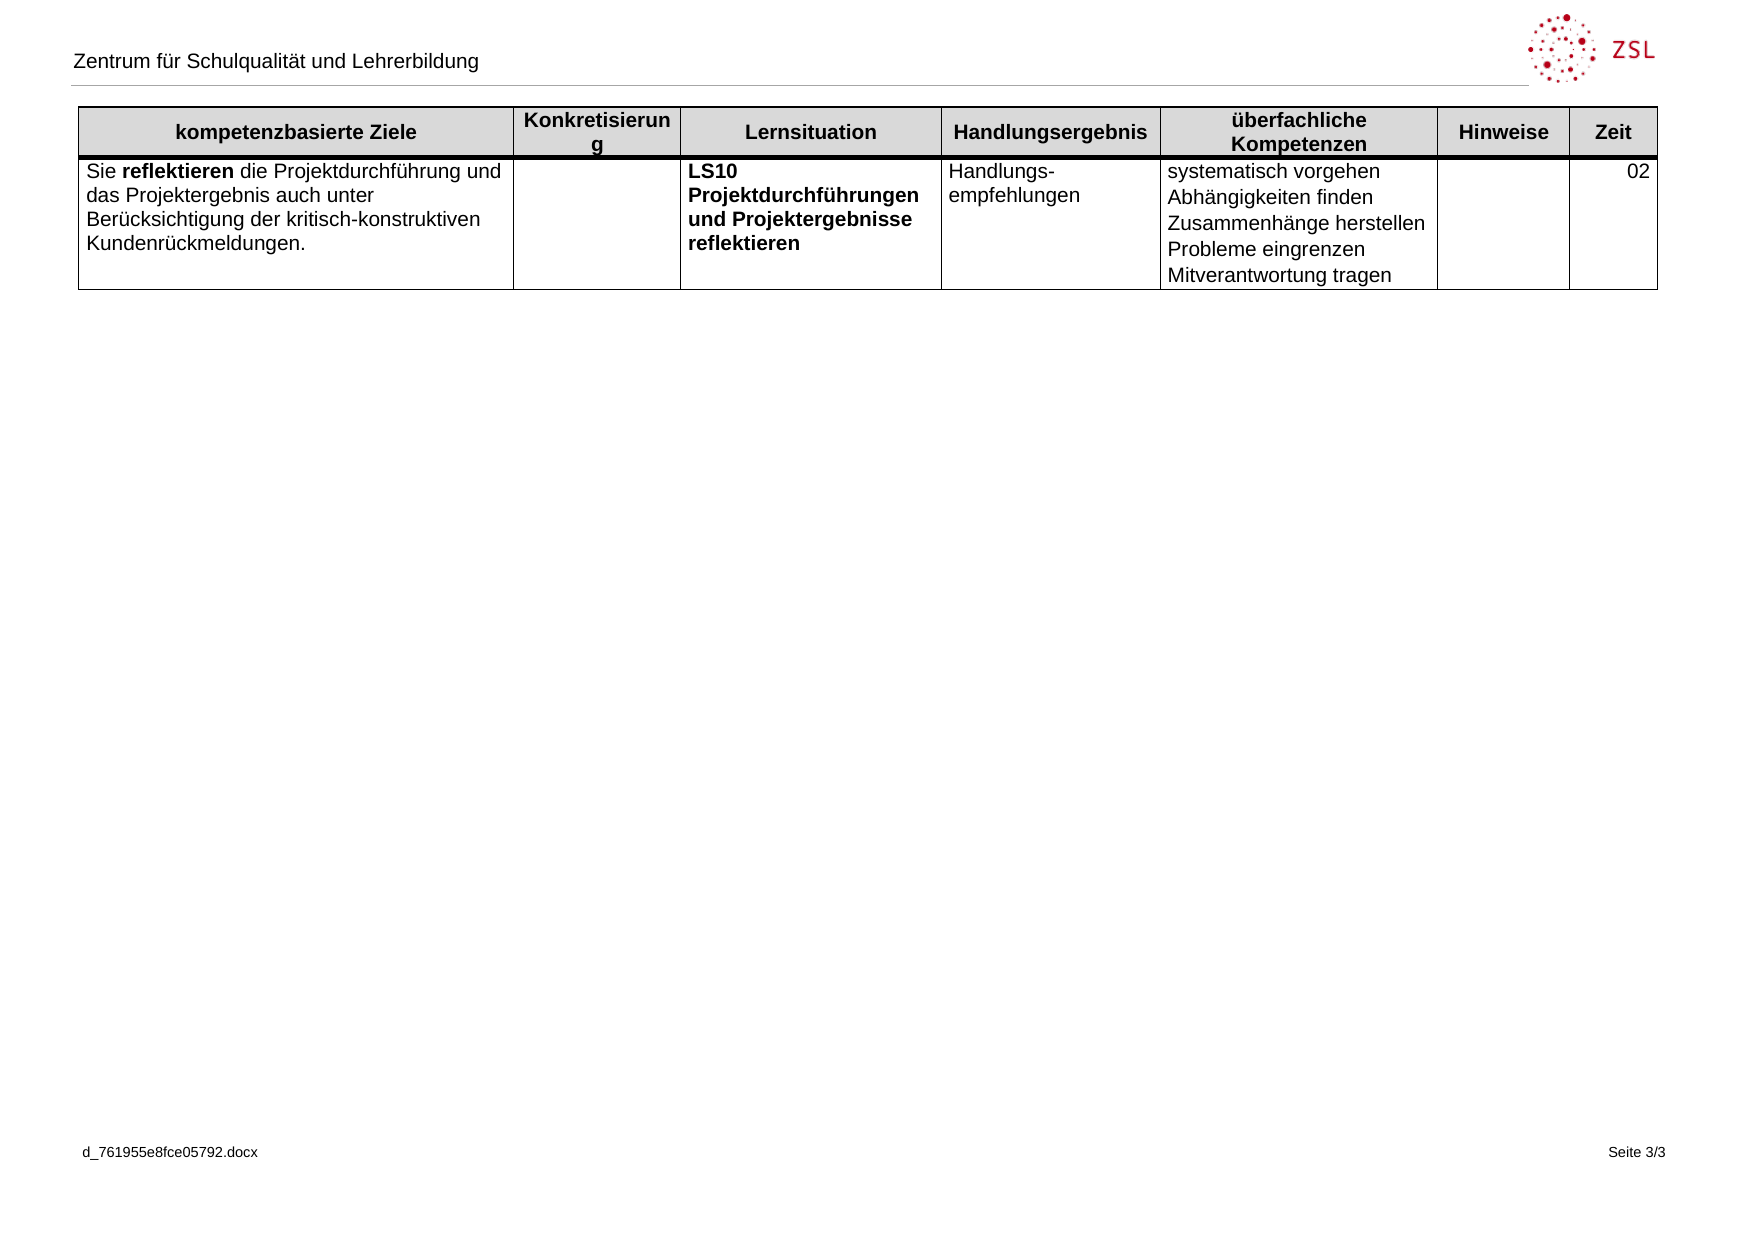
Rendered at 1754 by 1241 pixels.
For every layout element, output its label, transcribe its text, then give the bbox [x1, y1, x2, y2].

table_cell [514, 160, 680, 289]
table_header Hinweise [1438, 108, 1569, 155]
table_header Zeit [1570, 108, 1657, 155]
table_cell [1438, 160, 1569, 289]
table_cell systematisch vorgehen Abhängigkeiten finden Zusammenhänge herstellen Probleme eingrenzen Mitverantwortung tragen [1161, 160, 1437, 289]
table_header Lernsituation [681, 108, 941, 155]
table_cell 02 [1570, 160, 1657, 289]
table_header kompetenzbasierte Ziele [79, 108, 513, 155]
table_header Konkretisierung [514, 108, 680, 155]
table_cell Handlungs- empfehlungen [942, 160, 1160, 289]
table_cell LS10 Projektdurchführungen und Projektergebnisse reflektieren [681, 160, 941, 289]
picture [1526, 13, 1657, 85]
table_header Handlungsergebnis [942, 108, 1160, 155]
table_cell Sie reflektieren die Projektdurchführung und das Projektergebnis auch unter Berücksichtigung der kritisch-konstruktiven Kundenrückmeldungen. [79, 160, 513, 289]
table_header überfachliche Kompetenzen [1161, 108, 1437, 155]
